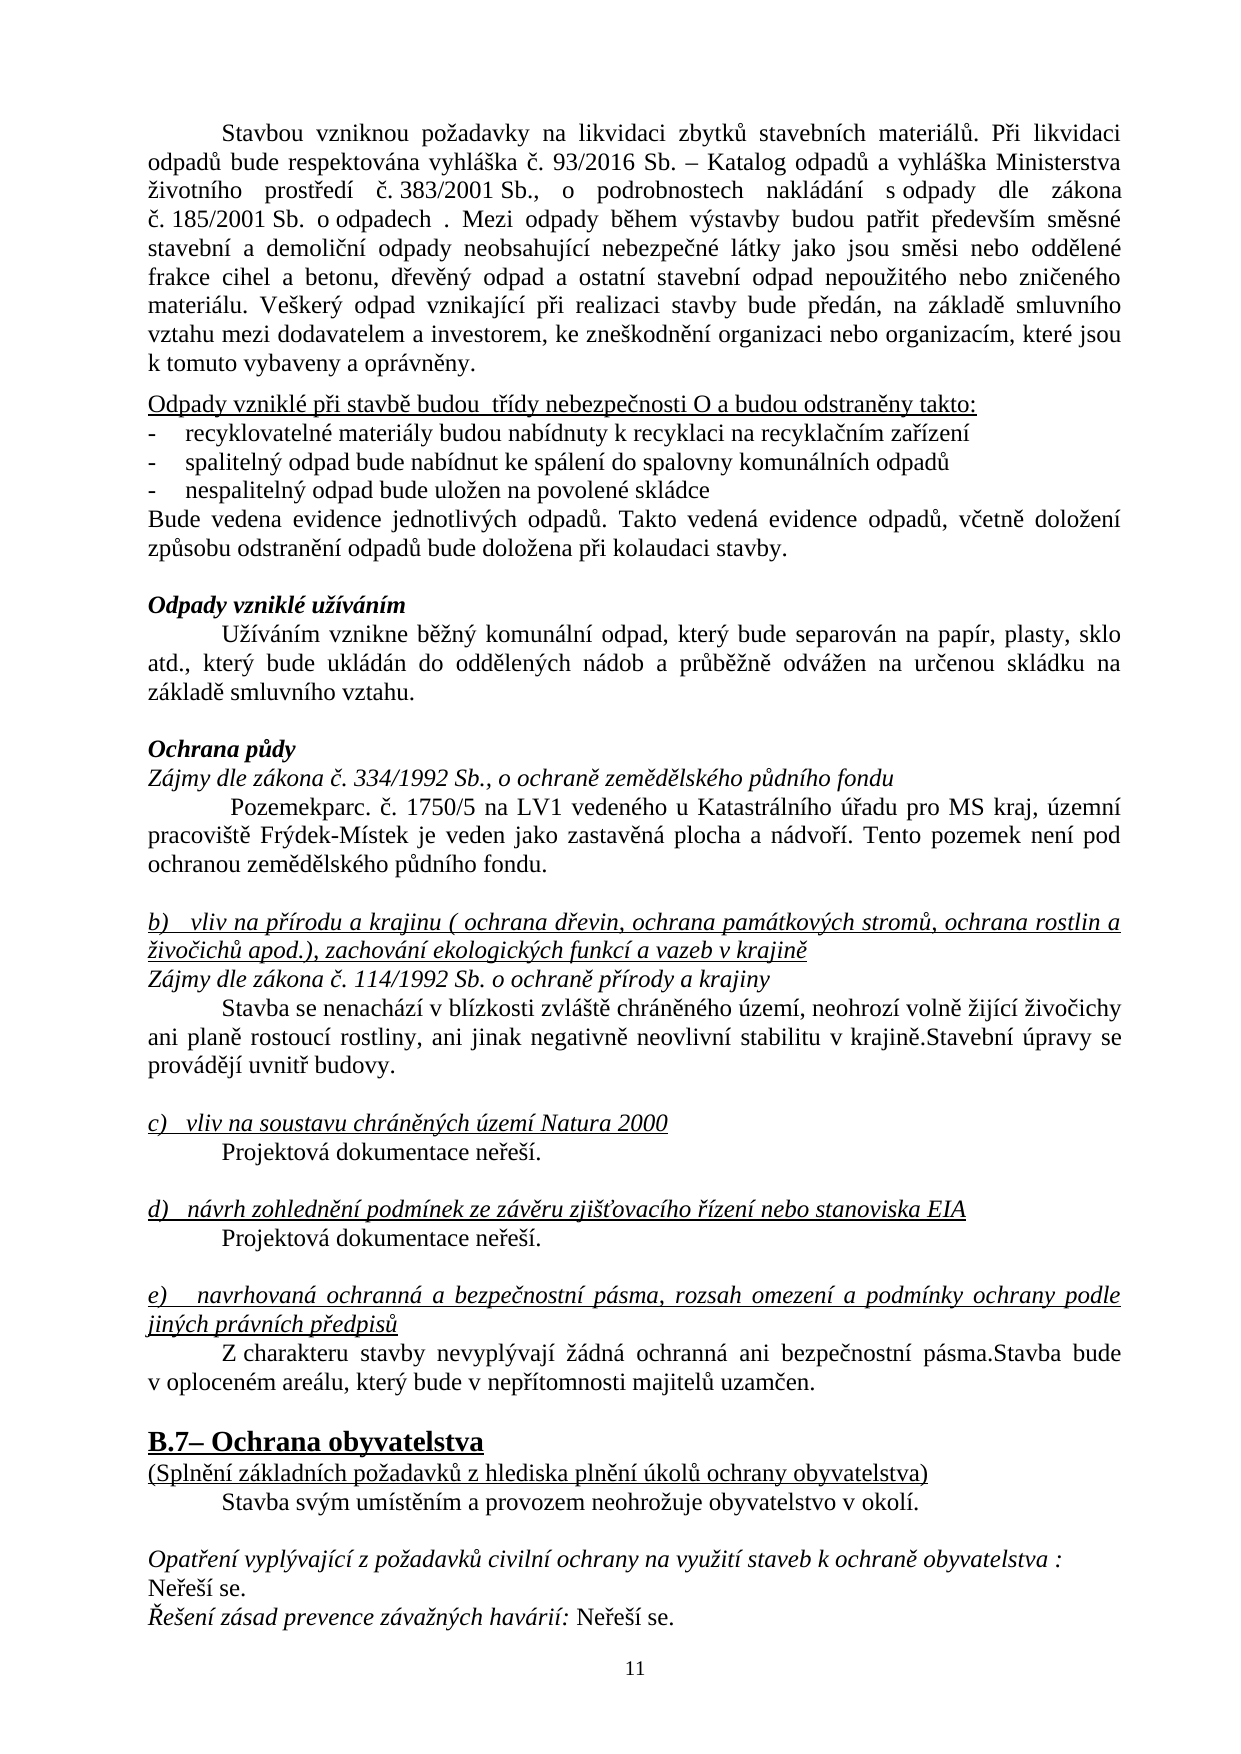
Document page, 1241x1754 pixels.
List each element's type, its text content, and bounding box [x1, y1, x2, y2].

text Ochrana půdy [148, 734, 1122, 763]
text Opatření vyplývající z požadavků civilní ochrany na využití staveb k ochraně obyvatelstva : Neřeší se. [148, 1544, 1122, 1602]
text Z charakteru stavby nevyplývají žádná ochranná ani bezpečnostní pásma.Stavba bude v oploceném areálu, který bude v nepřítomnosti majitelů uzamčen. [148, 1338, 1122, 1396]
text Zájmy dle zákona č. 114/1992 Sb. o ochraně přírody a krajiny [148, 964, 1122, 993]
text Stavba svým umístěním a provozem neohrožuje obyvatelstvo v okolí. [148, 1487, 1122, 1515]
text Projektová dokumentace neřeší. [148, 1137, 1122, 1166]
text Odpady vzniklé užíváním [148, 591, 1122, 619]
text e) navrhovaná ochranná a bezpečnostní pásma, rozsah omezení a podmínky ochrany podle jiných právních předpisů [148, 1281, 1122, 1338]
text Užíváním vznikne běžný komunální odpad, který bude separován na papír, plasty, sklo atd., který bude ukládán do oddělených nádob a průběžně odvážen na určenou skládku na základě smluvního vztahu. [148, 619, 1122, 706]
text c) vliv na soustavu chráněných území Natura 2000 [148, 1108, 1122, 1137]
list spalitelný odpad bude nabídnut ke spálení do spalovny komunálních odpadů [148, 447, 1122, 476]
list recyklovatelné materiály budou nabídnuty k recyklaci na recyklačním zařízení [148, 418, 1122, 447]
text (Splnění základních požadavků z hlediska plnění úkolů ochrany obyvatelstva) [148, 1458, 1122, 1487]
text Zájmy dle zákona č. 334/1992 Sb., o ochraně zemědělského půdního fondu [148, 763, 1122, 792]
text Bude vedena evidence jednotlivých odpadů. Takto vedená evidence odpadů, včetně doložení způsobu odstranění odpadů bude doložena při kolaudaci stavby. [148, 504, 1122, 562]
text Pozemekparc. č. 1750/5 na LV1 vedeného u Katastrálního úřadu pro MS kraj, územní pracoviště Frýdek-Místek je veden jako zastavěná plocha a nádvoří. Tento pozemek není pod ochranou zemědělského půdního fondu. [148, 792, 1122, 878]
text Stavba se nenachází v blízkosti zvláště chráněného území, neohrozí volně žijící živočichy ani planě rostoucí rostliny, ani jinak negativně neovlivní stabilitu v krajině.Stavební úpravy se provádějí uvnitř budovy. [148, 993, 1122, 1079]
text Řešení zásad prevence závažných havárií: Neřeší se. [148, 1602, 1122, 1630]
text Stavbou vzniknou požadavky na likvidaci zbytků stavebních materiálů. Při likvidaci odpadů bude respektována vyhláška č. 93/2016 Sb. – Katalog odpadů a vyhláška Ministerstva životního prostředí č. 383/2001 Sb., o podrobnostech nakládání s odpady dle zákona č. 185/2001 Sb. o odpadech . Mezi odpady během výstavby budou patřit především směsné stavební a demoliční odpady neobsahující nebezpečné látky jako jsou směsi nebo oddělené frakce cihel a betonu, dřevěný odpad a ostatní stavební odpad nepoužitého nebo zničeného materiálu. Veškerý odpad vznikající při realizaci stavby bude předán, na základě smluvního vztahu mezi dodavatelem a investorem, ke zneškodnění organizaci nebo organizacím, které jsou k tomuto vybaveny a oprávněny. [148, 118, 1122, 377]
text B.7– Ochrana obyvatelstva [148, 1424, 1122, 1458]
list nespalitelný odpad bude uložen na povolené skládce [148, 476, 1122, 504]
text d) návrh zohlednění podmínek ze závěru zjišťovacího řízení nebo stanoviska EIA [148, 1194, 1122, 1223]
text Projektová dokumentace neřeší. [148, 1223, 1122, 1252]
text b) vliv na přírodu a krajinu ( ochrana dřevin, ochrana památkových stromů, ochrana rostlin a živočichů apod.), zachování ekologických funkcí a vazeb v krajině [148, 907, 1122, 964]
text Odpady vzniklé při stavbě budou třídy nebezpečnosti O a budou odstraněny takto: [148, 389, 1122, 418]
